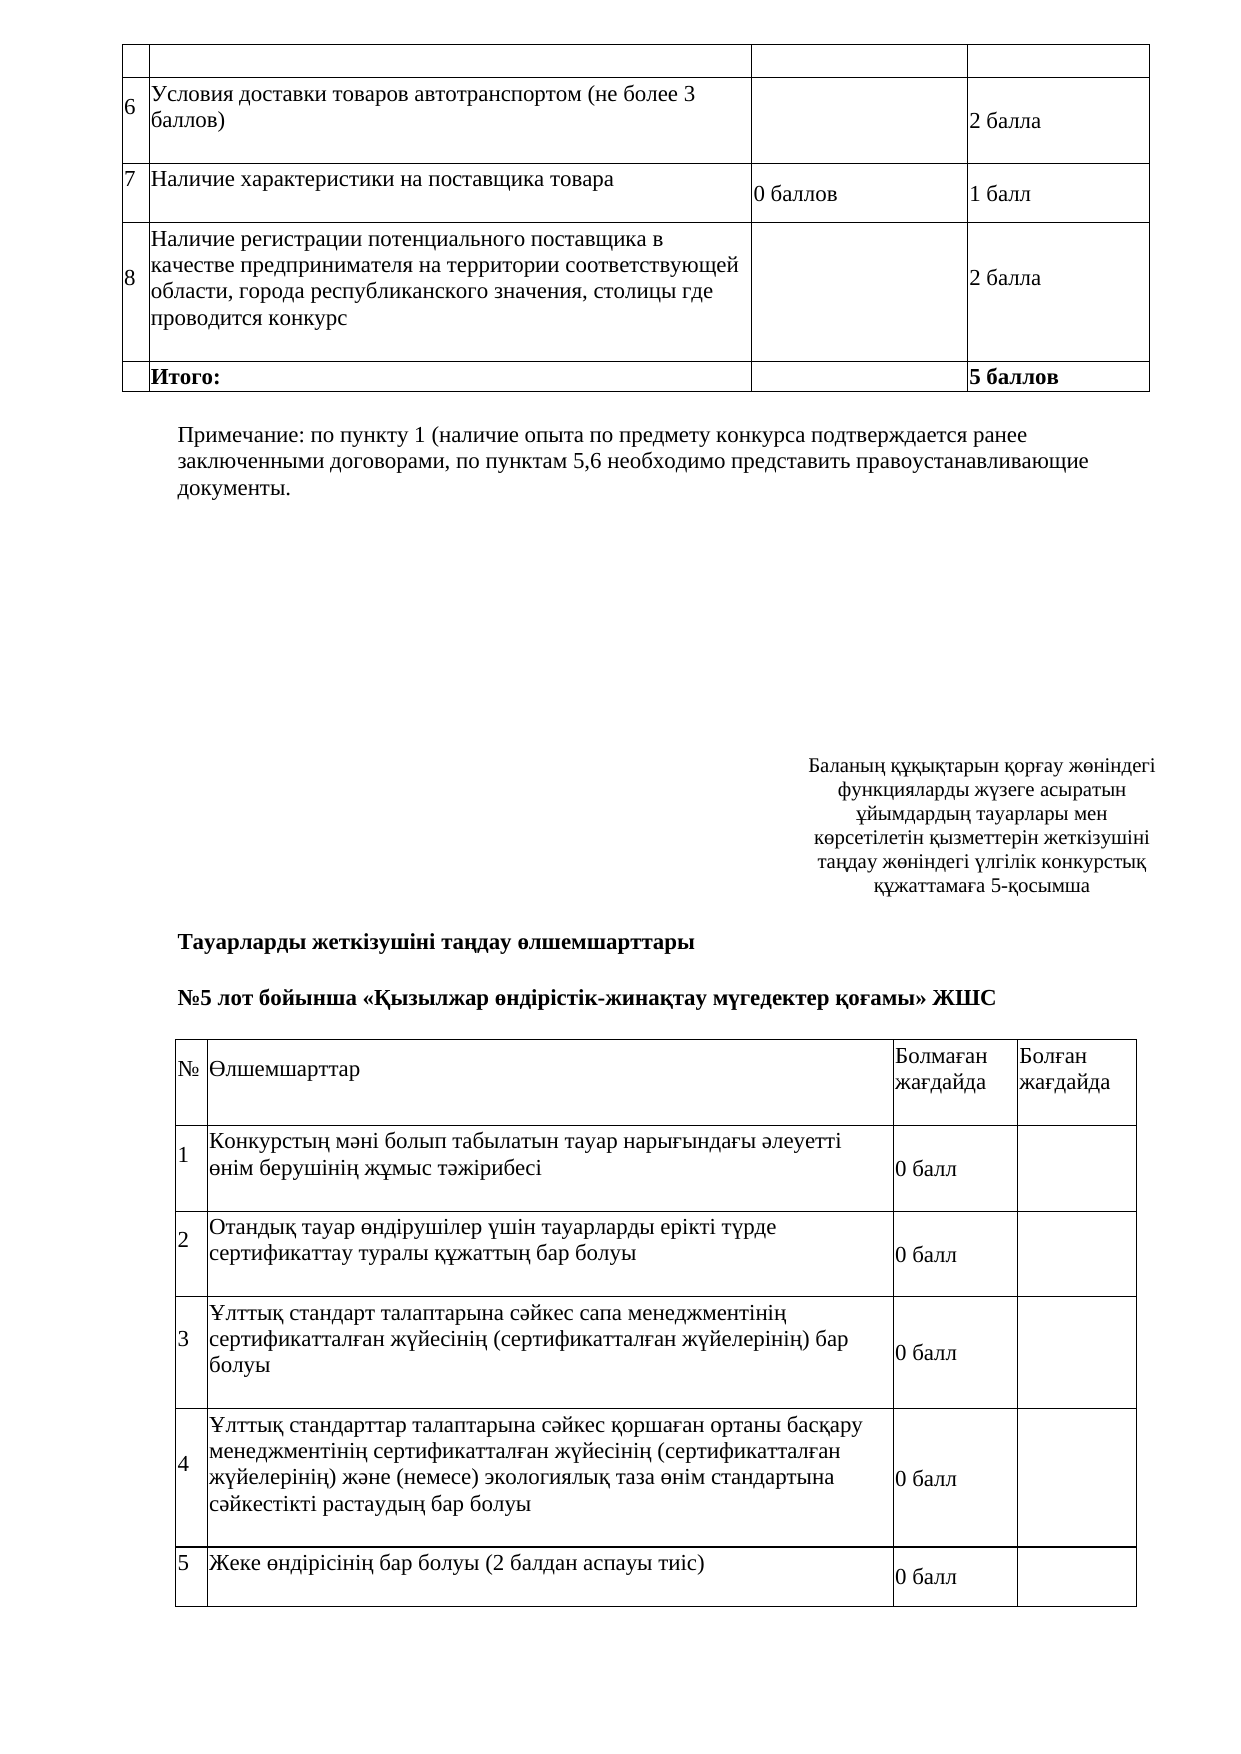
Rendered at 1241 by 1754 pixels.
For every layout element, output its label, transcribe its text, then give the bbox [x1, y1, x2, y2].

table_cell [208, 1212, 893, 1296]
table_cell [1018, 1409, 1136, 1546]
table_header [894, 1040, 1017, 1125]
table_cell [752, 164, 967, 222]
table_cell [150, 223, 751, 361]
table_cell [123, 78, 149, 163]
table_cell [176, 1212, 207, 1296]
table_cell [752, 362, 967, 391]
subtitle №5 лот бойынша «Қызылжар өндірістік-жинақтау мүгедектер қоғамы» ЖШС [177, 984, 1152, 1010]
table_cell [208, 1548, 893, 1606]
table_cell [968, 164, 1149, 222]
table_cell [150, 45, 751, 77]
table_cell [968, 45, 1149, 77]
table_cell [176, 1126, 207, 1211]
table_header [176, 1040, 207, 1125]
text Примечание: по пункту 1 (наличие опыта по предмету конкурса подтверждается ранее заключенными договорами, по пунктам 5,6 необходимо представить правоустанавливающие документы. [177, 421, 1152, 500]
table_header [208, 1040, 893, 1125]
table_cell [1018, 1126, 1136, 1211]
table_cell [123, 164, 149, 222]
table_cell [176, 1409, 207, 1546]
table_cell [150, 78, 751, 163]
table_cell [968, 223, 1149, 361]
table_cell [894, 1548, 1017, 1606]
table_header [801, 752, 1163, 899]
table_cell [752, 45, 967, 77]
subtitle Тауарларды жеткізушіні таңдау өлшемшарттары [177, 928, 1152, 954]
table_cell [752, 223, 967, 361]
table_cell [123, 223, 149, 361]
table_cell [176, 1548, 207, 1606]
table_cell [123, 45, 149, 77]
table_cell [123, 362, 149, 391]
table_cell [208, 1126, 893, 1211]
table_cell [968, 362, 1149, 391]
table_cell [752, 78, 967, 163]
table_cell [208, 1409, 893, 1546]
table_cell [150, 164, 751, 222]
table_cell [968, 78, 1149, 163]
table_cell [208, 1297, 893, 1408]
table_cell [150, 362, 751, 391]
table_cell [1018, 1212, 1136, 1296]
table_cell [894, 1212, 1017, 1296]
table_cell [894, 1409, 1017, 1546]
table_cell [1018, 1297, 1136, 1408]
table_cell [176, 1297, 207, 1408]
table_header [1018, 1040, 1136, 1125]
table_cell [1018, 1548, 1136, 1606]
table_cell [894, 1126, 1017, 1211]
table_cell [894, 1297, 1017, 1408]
